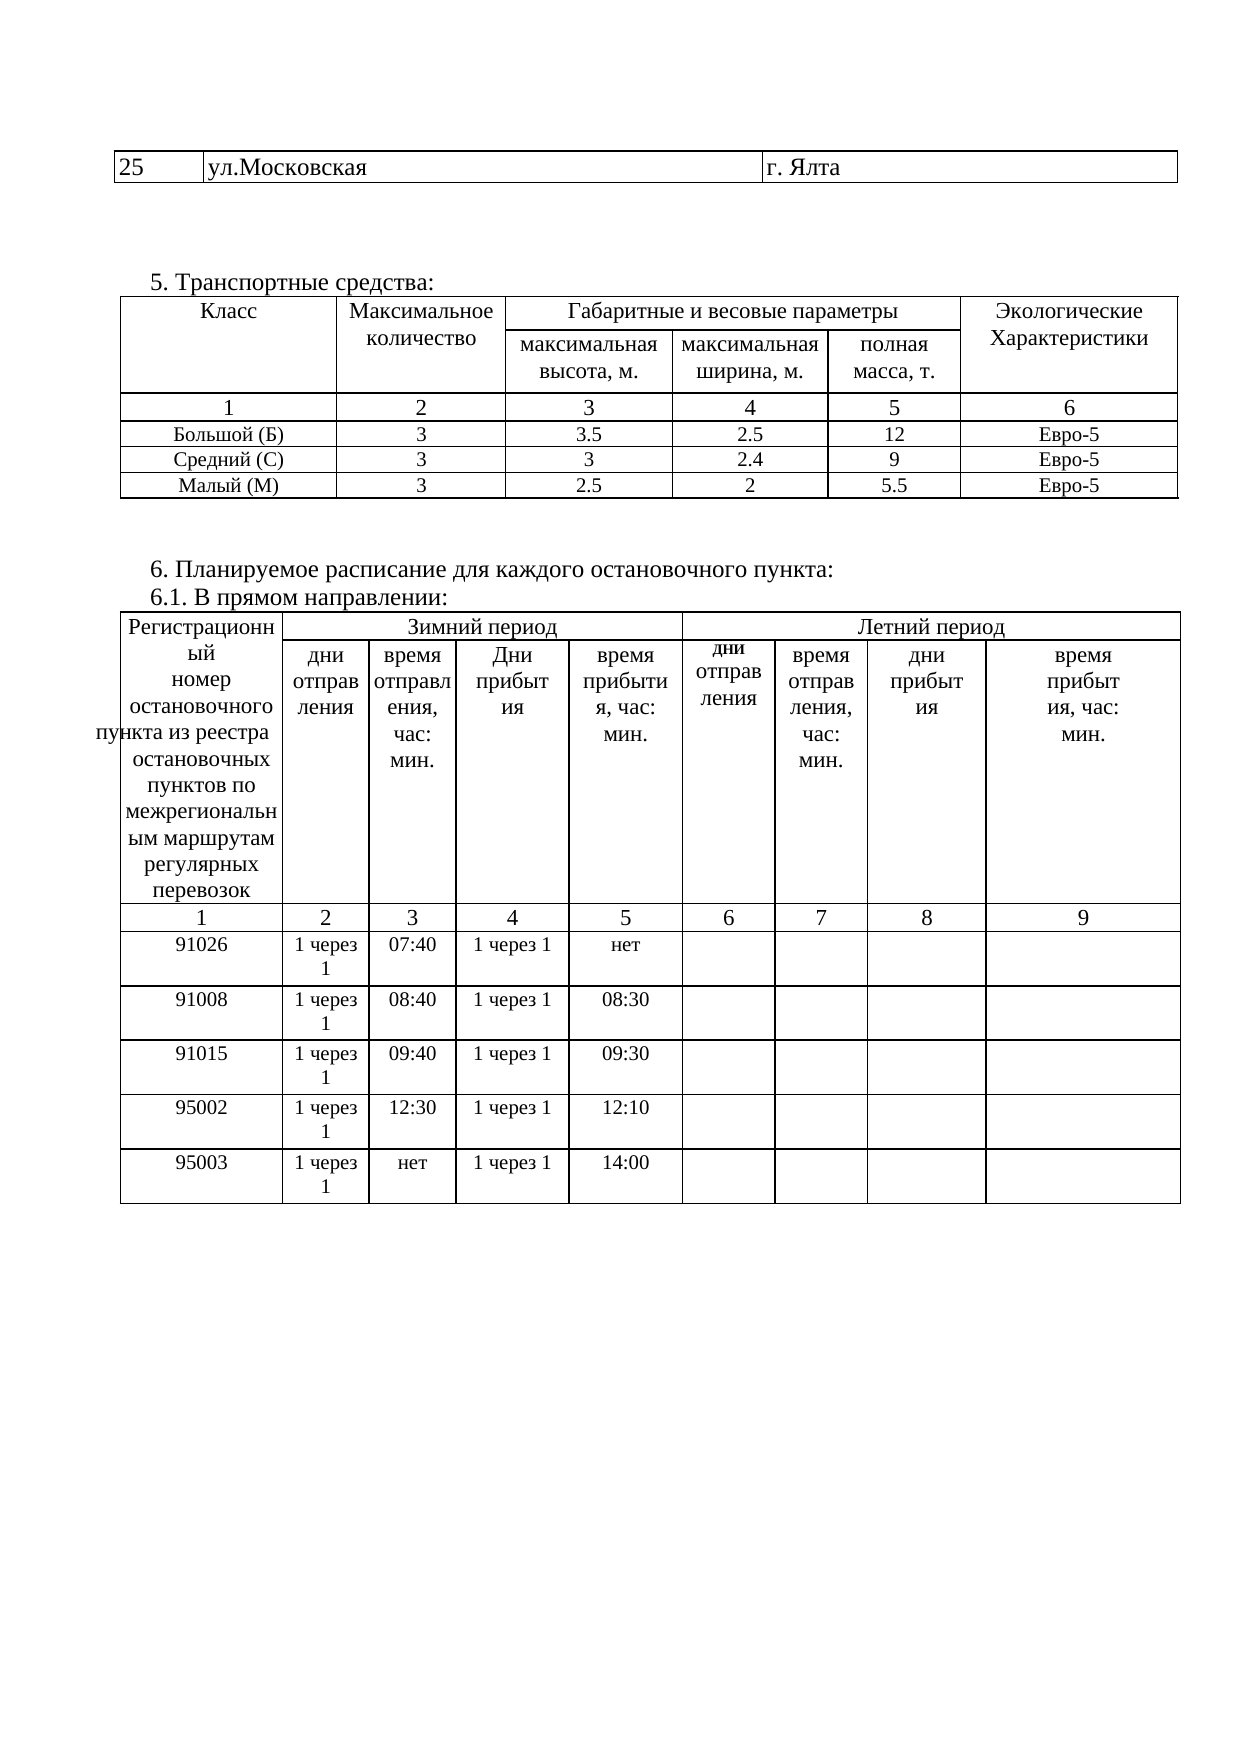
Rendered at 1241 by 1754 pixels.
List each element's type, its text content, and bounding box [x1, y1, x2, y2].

table_cell нет [370, 1150, 455, 1202]
table_cell 8 [868, 904, 985, 931]
table_cell 1 через 1 [457, 1041, 568, 1094]
table_cell [776, 987, 867, 1039]
table_cell 6 [683, 904, 774, 931]
table_cell Дни прибыт ия [457, 641, 568, 903]
table_cell 3 [506, 447, 672, 471]
table_cell 5 [570, 904, 682, 931]
table_cell Евро-5 [961, 422, 1177, 446]
table_cell максимальная высота, м. [506, 331, 672, 392]
table_cell 5.5 [829, 473, 960, 497]
table_cell 1 через 1 [283, 1095, 368, 1148]
table_header Регистрационный номер остановочного пункта из реестра остановочных пунктов по межрегиональным маршрутам регулярных перевозок [121, 613, 282, 903]
table_cell 1 через 1 [457, 1095, 568, 1148]
table_cell 1 через 1 [283, 1150, 368, 1202]
table_cell [776, 932, 867, 985]
table_cell 25 [115, 152, 203, 181]
table_cell 3 [370, 904, 455, 931]
table_cell [776, 1095, 867, 1148]
table_cell 09:30 [570, 1041, 682, 1094]
table_cell 1 через 1 [457, 987, 568, 1039]
table_cell [987, 987, 1180, 1039]
table_cell 4 [457, 904, 568, 931]
table_cell время прибыти я, час: мин. [570, 641, 682, 903]
table_cell 12:10 [570, 1095, 682, 1148]
table_cell 1 через 1 [457, 932, 568, 985]
table_cell 3 [337, 447, 505, 471]
table_cell Евро-5 [961, 447, 1177, 471]
table_cell дни прибыт ия [868, 641, 985, 903]
table_cell [683, 1095, 774, 1148]
table_cell время отправл ения, час: мин. [370, 641, 455, 903]
table_cell 7 [776, 904, 867, 931]
table_cell [987, 1150, 1180, 1202]
table_cell 9 [829, 447, 960, 471]
table_cell 1 через 1 [283, 1041, 368, 1094]
table_cell 1 [121, 904, 282, 931]
table_cell 2 [673, 473, 827, 497]
table_cell Малый (М) [121, 473, 336, 497]
table_cell 2.5 [673, 422, 827, 446]
table_cell [987, 932, 1180, 985]
table_cell [868, 932, 985, 985]
table_cell ул.Московская [204, 152, 762, 181]
table_cell 4 [673, 394, 827, 420]
table_header Габаритные и весовые параметры [506, 297, 960, 329]
table_header Максимальное количество [337, 297, 505, 392]
table_cell 95002 [121, 1095, 282, 1148]
text 5. Транспортные средства: [150, 267, 1090, 296]
text 6. Планируемое расписание для каждого остановочного пункта: [150, 554, 1090, 582]
table_cell 14:00 [570, 1150, 682, 1202]
table_cell 1 [121, 394, 336, 420]
table_cell Средний (С) [121, 447, 336, 471]
table_cell 5 [829, 394, 960, 420]
table_cell полная масса, т. [829, 331, 960, 392]
table_cell г. Ялта [763, 152, 1177, 181]
table_header Экологические Характеристики [961, 297, 1177, 392]
table_cell дни отправ ления [283, 641, 368, 903]
table_cell Евро-5 [961, 473, 1177, 497]
table_cell 3 [337, 422, 505, 446]
table_cell 07:40 [370, 932, 455, 985]
table_cell 08:30 [570, 987, 682, 1039]
table_cell ДНИ отправ ления [683, 641, 774, 903]
table_cell 3.5 [506, 422, 672, 446]
text 6.1. В прямом направлении: [150, 582, 1090, 611]
table_cell 95003 [121, 1150, 282, 1202]
table_cell 3 [506, 394, 672, 420]
table_cell 91015 [121, 1041, 282, 1094]
table_cell нет [570, 932, 682, 985]
table_cell [683, 1150, 774, 1202]
table_cell [987, 1041, 1180, 1094]
table_cell [868, 1095, 985, 1148]
table_cell 12 [829, 422, 960, 446]
table_cell [683, 987, 774, 1039]
table_cell 12:30 [370, 1095, 455, 1148]
table_cell 1 через 1 [457, 1150, 568, 1202]
table_cell [868, 1041, 985, 1094]
table_cell 08:40 [370, 987, 455, 1039]
table_cell 9 [987, 904, 1180, 931]
table_cell 91008 [121, 987, 282, 1039]
table_cell [868, 1150, 985, 1202]
table_header Зимний период [283, 613, 682, 639]
table_cell 1 через 1 [283, 932, 368, 985]
table_cell [868, 987, 985, 1039]
table_cell 3 [337, 473, 505, 497]
table_header Летний период [683, 613, 1180, 639]
table_cell [776, 1041, 867, 1094]
table_header Класс [121, 297, 336, 392]
table_cell 91026 [121, 932, 282, 985]
table_cell [683, 1041, 774, 1094]
table_cell 6 [961, 394, 1177, 420]
table_cell 1 через 1 [283, 987, 368, 1039]
table_cell максимальная ширина, м. [673, 331, 827, 392]
table_cell 2.5 [506, 473, 672, 497]
table_cell 2 [283, 904, 368, 931]
table_cell время прибыт ия, час: мин. [987, 641, 1180, 903]
table_cell [776, 1150, 867, 1202]
table_cell [987, 1095, 1180, 1148]
table_cell 2 [337, 394, 505, 420]
table_cell [683, 932, 774, 985]
table_cell Большой (Б) [121, 422, 336, 446]
table_cell 2.4 [673, 447, 827, 471]
table_cell 09:40 [370, 1041, 455, 1094]
table_cell время отправ ления, час: мин. [776, 641, 867, 903]
